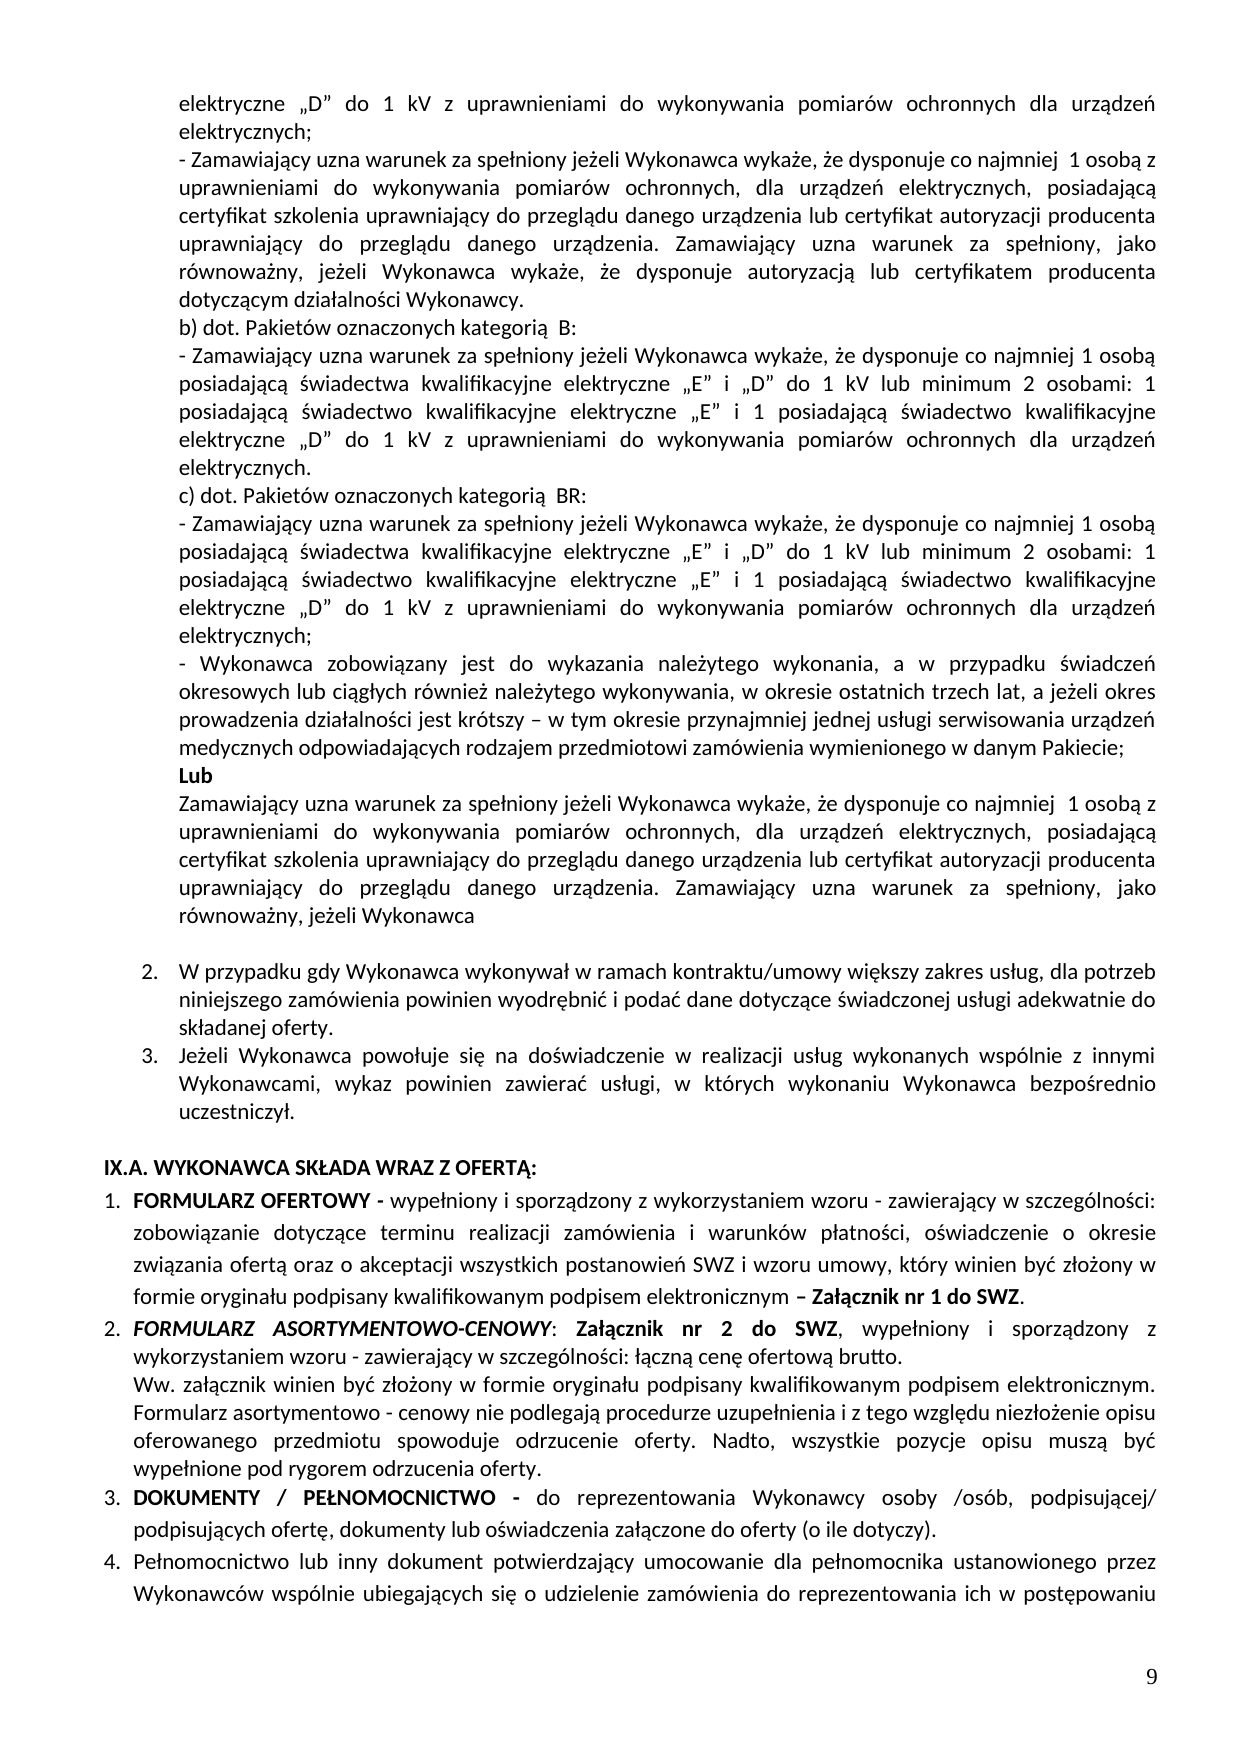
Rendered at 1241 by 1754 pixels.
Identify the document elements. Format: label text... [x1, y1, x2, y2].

list Lub [178, 761, 1157, 789]
list - Zamawiający uzna warunek za spełniony jeżeli Wykonawca wykaże, że dysponuje co najmniej 1 osobą posiadającą świadectwa kwalifikacyjne elektryczne „E” i „D” do 1 kV lub minimum 2 osobami: 1 posiadającą świadectwo kwalifikacyjne elektryczne „E” i 1 posiadającą świadectwo kwalifikacyjne elektryczne „D” do 1 kV z uprawnieniami do wykonywania pomiarów ochronnych dla urządzeń elektrycznych. [178, 341, 1157, 481]
list DOKUMENTY / PEŁNOMOCNICTWO - do reprezentowania Wykonawcy osoby /osób, podpisującej/ podpisujących ofertę, dokumenty lub oświadczenia załączone do oferty (o ile dotyczy). [103, 1483, 1157, 1543]
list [103, 1547, 1157, 1607]
text IX.A. WYKONAWCA SKŁADA WRAZ Z OFERTĄ: [103, 1153, 1157, 1182]
list Jeżeli Wykonawca powołuje się na doświadczenie w realizacji usług wykonanych wspólnie z innymi Wykonawcami, wykaz powinien zawierać usługi, w których wykonaniu Wykonawca bezpośrednio uczestniczył. [141, 1041, 1157, 1126]
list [178, 89, 1157, 145]
list b) dot. Pakietów oznaczonych kategorią B: [178, 313, 1157, 341]
list Zamawiający uzna warunek za spełniony jeżeli Wykonawca wykaże, że dysponuje co najmniej 1 osobą z uprawnieniami do wykonywania pomiarów ochronnych, dla urządzeń elektrycznych, posiadającą certyfikat szkolenia uprawniający do przeglądu danego urządzenia lub certyfikat autoryzacji producenta uprawniający do przeglądu danego urządzenia. Zamawiający uzna warunek za spełniony, jako równoważny, jeżeli Wykonawca [178, 789, 1157, 929]
list c) dot. Pakietów oznaczonych kategorią BR: [178, 481, 1157, 509]
list FORMULARZ OFERTOWY - wypełniony i sporządzony z wykorzystaniem wzoru - zawierający w szczególności: zobowiązanie dotyczące terminu realizacji zamówienia i warunków płatności, oświadczenie o okresie związania ofertą oraz o akceptacji wszystkich postanowień SWZ i wzoru umowy, który winien być złożony w formie oryginału podpisany kwalifikowanym podpisem elektronicznym – Załącznik nr 1 do SWZ. [103, 1186, 1157, 1310]
list - Wykonawca zobowiązany jest do wykazania należytego wykonania, a w przypadku świadczeń okresowych lub ciągłych również należytego wykonywania, w okresie ostatnich trzech lat, a jeżeli okres prowadzenia działalności jest krótszy – w tym okresie przynajmniej jednej usługi serwisowania urządzeń medycznych odpowiadających rodzajem przedmiotowi zamówienia wymienionego w danym Pakiecie; [178, 649, 1157, 761]
list W przypadku gdy Wykonawca wykonywał w ramach kontraktu/umowy większy zakres usług, dla potrzeb niniejszego zamówienia powinien wyodrębnić i podać dane dotyczące świadczonej usługi adekwatnie do składanej oferty. [141, 957, 1157, 1041]
list Ww. załącznik winien być złożony w formie oryginału podpisany kwalifikowanym podpisem elektronicznym. Formularz asortymentowo - cenowy nie podlegają procedurze uzupełnienia i z tego względu niezłożenie opisu oferowanego przedmiotu spowoduje odrzucenie oferty. Nadto, wszystkie pozycje opisu muszą być wypełnione pod rygorem odrzucenia oferty. [133, 1371, 1157, 1483]
list - Zamawiający uzna warunek za spełniony jeżeli Wykonawca wykaże, że dysponuje co najmniej 1 osobą z uprawnieniami do wykonywania pomiarów ochronnych, dla urządzeń elektrycznych, posiadającą certyfikat szkolenia uprawniający do przeglądu danego urządzenia lub certyfikat autoryzacji producenta uprawniający do przeglądu danego urządzenia. Zamawiający uzna warunek za spełniony, jako równoważny, jeżeli Wykonawca wykaże, że dysponuje autoryzacją lub certyfikatem producenta dotyczącym działalności Wykonawcy. [178, 145, 1157, 313]
list FORMULARZ ASORTYMENTOWO-CENOWY: Załącznik nr 2 do SWZ, wypełniony i sporządzony z wykorzystaniem wzoru - zawierający w szczególności: łączną cenę ofertową brutto. [103, 1314, 1157, 1371]
